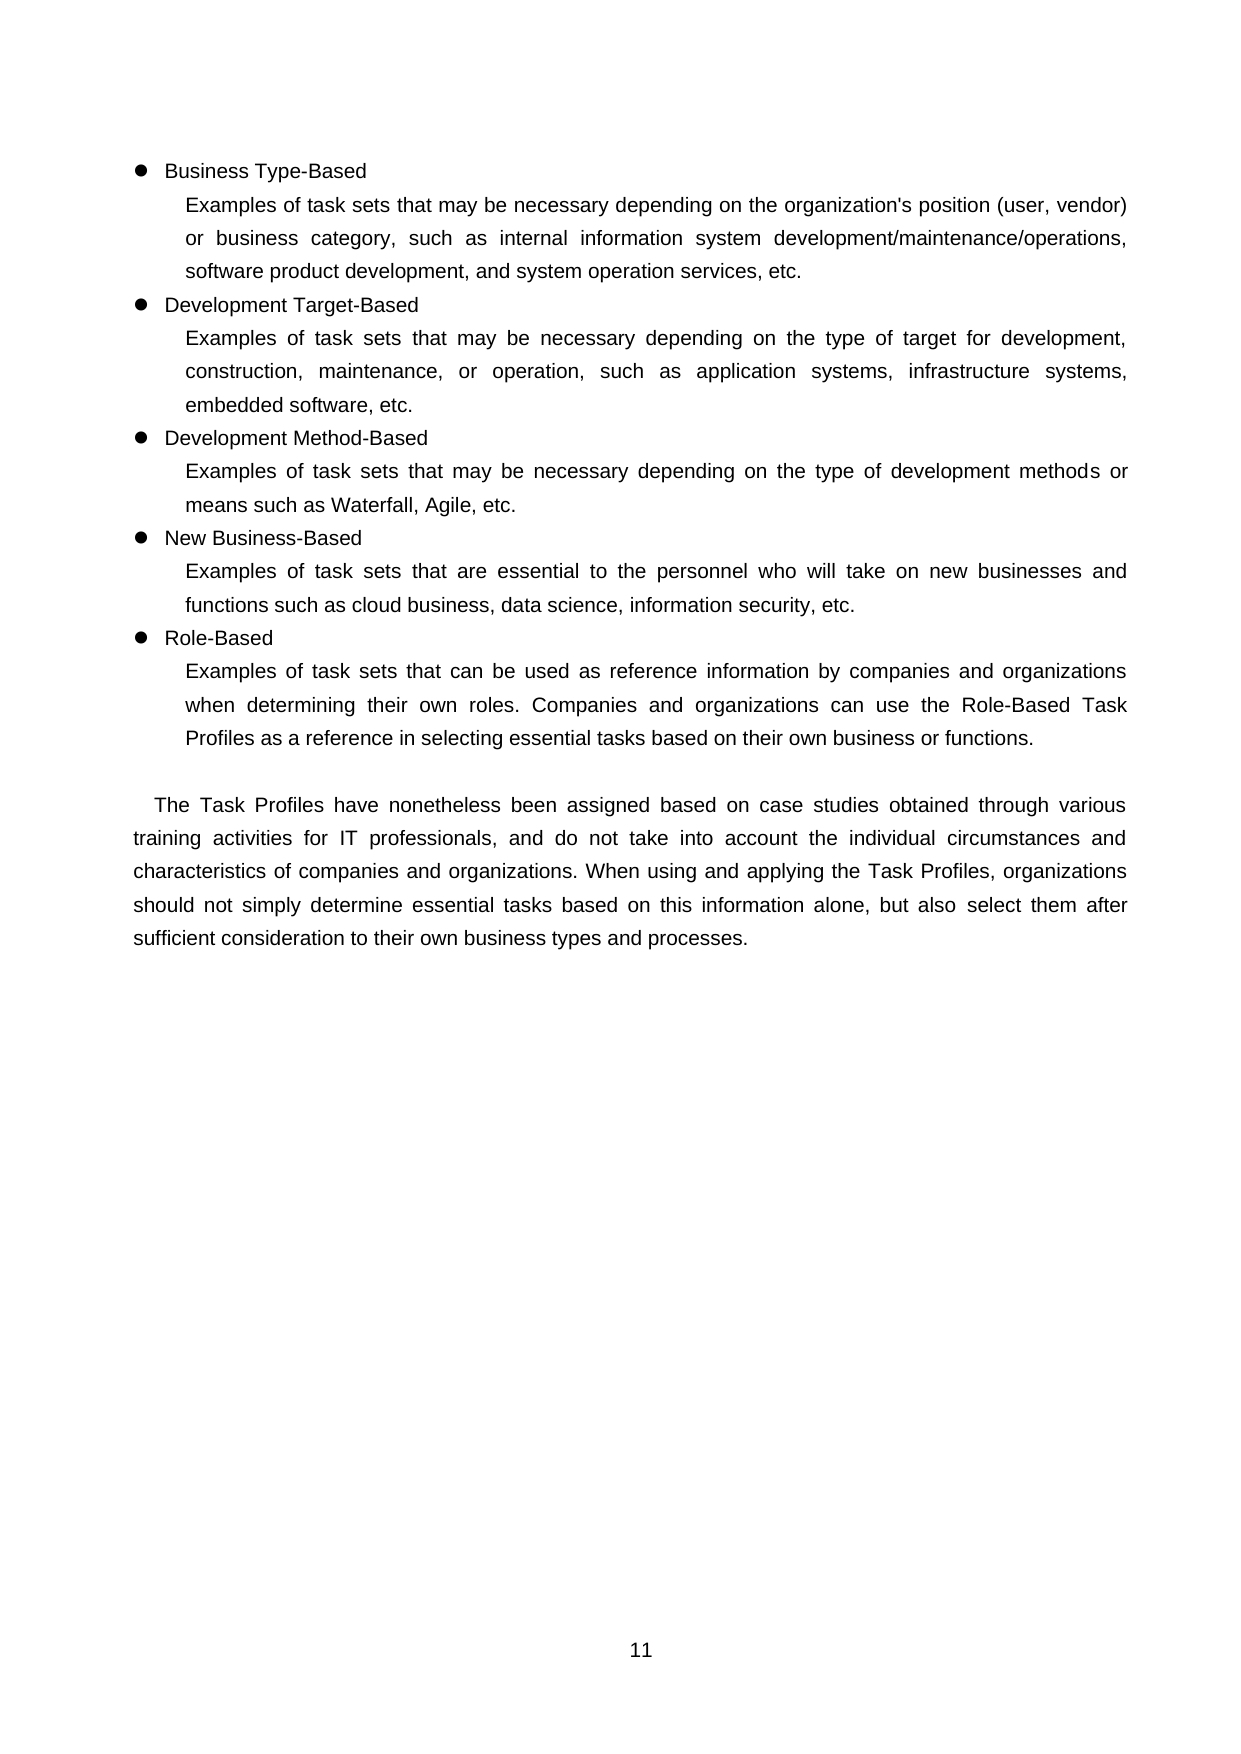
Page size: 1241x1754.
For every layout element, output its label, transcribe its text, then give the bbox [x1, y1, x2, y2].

text Examples of task sets that may be necessary depending on the organization's position (user, vendor) or business category, such as internal information system development/maintenance/operations, software product development, and system operation services, etc. [185, 183, 1128, 283]
text Examples of task sets that can be used as reference information by companies and organizations when determining their own roles. Companies and organizations can use the Role-Based Task Profiles as a reference in selecting essential tasks based on their own business or functions. [185, 650, 1128, 750]
text Business Type-Based [133, 150, 1128, 183]
text Examples of task sets that may be necessary depending on the type of target for development, construction, maintenance, or operation, such as application systems, infrastructure systems, embedded software, etc. [185, 317, 1128, 417]
text Role-Based [133, 617, 1128, 650]
text Examples of task sets that are essential to the personnel who will take on new businesses and functions such as cloud business, data science, information security, etc. [185, 550, 1128, 617]
text Development Method-Based [133, 417, 1128, 450]
text Development Target-Based [133, 283, 1128, 317]
text The Task Profiles have nonetheless been assigned based on case studies obtained through various training activities for IT professionals, and do not take into account the individual circumstances and characteristics of companies and organizations. When using and applying the Task Profiles, organizations should not simply determine essential tasks based on this information alone, but also select them after sufficient consideration to their own business types and processes. [133, 783, 1128, 950]
text New Business-Based [133, 517, 1128, 550]
text Examples of task sets that may be necessary depending on the type of development methods or means such as Waterfall, Agile, etc. [185, 450, 1128, 517]
